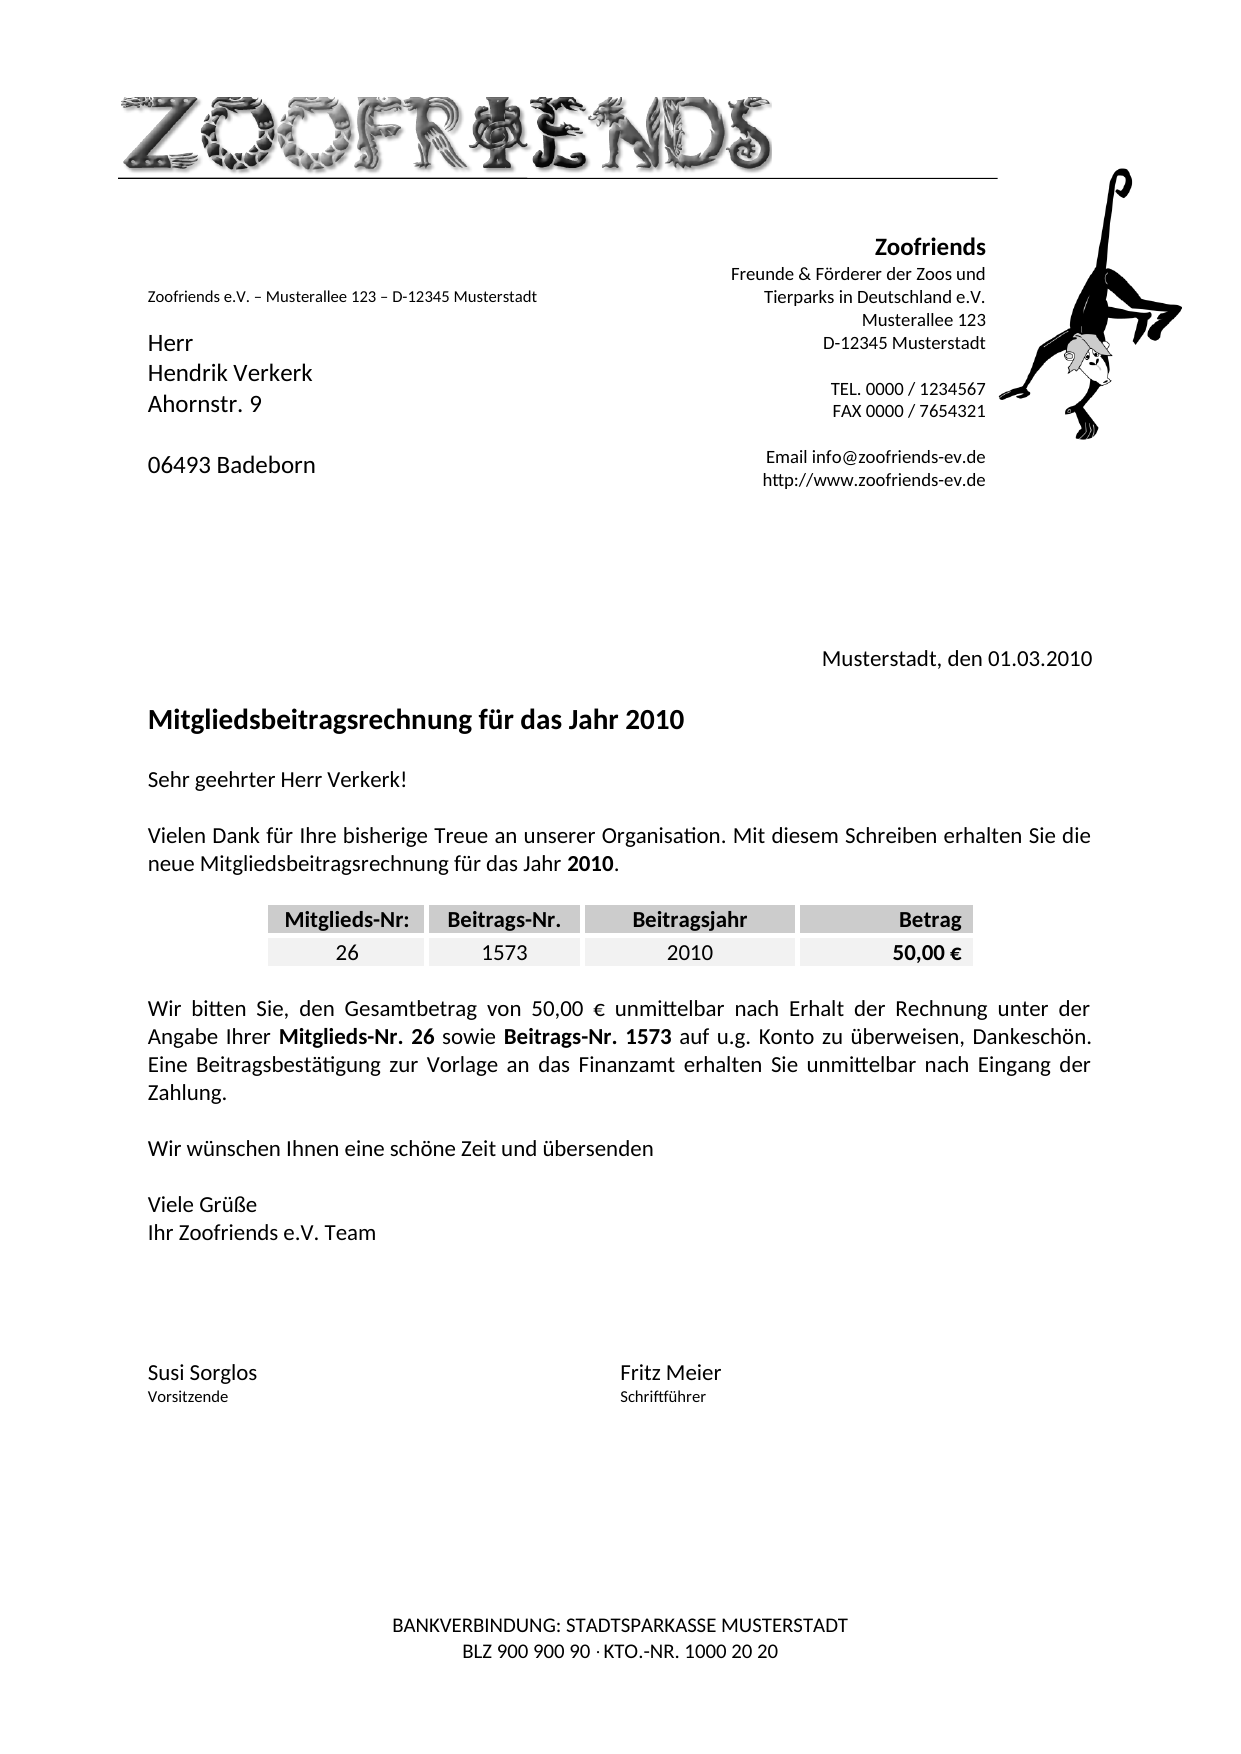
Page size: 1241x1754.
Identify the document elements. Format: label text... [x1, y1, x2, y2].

text Sehr geehrter Herr Verkerk! [148, 765, 1093, 793]
picture [997, 160, 1183, 445]
text Ihr Zoofriends e.V. Team [148, 1218, 1093, 1246]
table_header Mitglieds-Nr: [268, 905, 424, 933]
text Mitgliedsbeitragsrechnung für das Jahr 2010 [148, 701, 1093, 737]
table_header Beitragsjahr [585, 905, 795, 933]
text Susi Sorglos Fritz Meier [148, 1358, 1093, 1386]
table_cell 1573 [429, 938, 580, 966]
text Viele Grüße [148, 1190, 1093, 1218]
table_header Beitrags-Nr. [429, 905, 580, 933]
table_cell 50,00 € [800, 938, 973, 966]
text Wir wünschen Ihnen eine schöne Zeit und übersenden [148, 1134, 1093, 1162]
text Wir bitten Sie, den Gesamtbetrag von 50,00 € unmittelbar nach Erhalt der Rechnung unter der Angabe Ihrer Mitglieds-Nr. 26 sowie Beitrags-Nr. 1573 auf u.g. Konto zu überweisen, Dankeschön. Eine Beitragsbestätigung zur Vorlage an das Finanzamt erhalten Sie unmittelbar nach Eingang der Zahlung. [148, 994, 1093, 1106]
text Musterstadt, den 01.03.2010 [148, 644, 1093, 672]
table_cell 2010 [585, 938, 795, 966]
table_header Betrag [800, 905, 973, 933]
text Vorsitzende Schriftführer [148, 1386, 1093, 1406]
table_cell 26 [268, 938, 424, 966]
text Vielen Dank für Ihre bisherige Treue an unserer Organisation. Mit diesem Schreiben erhalten Sie die neue Mitgliedsbeitragsrechnung für das Jahr 2010. [148, 821, 1093, 877]
